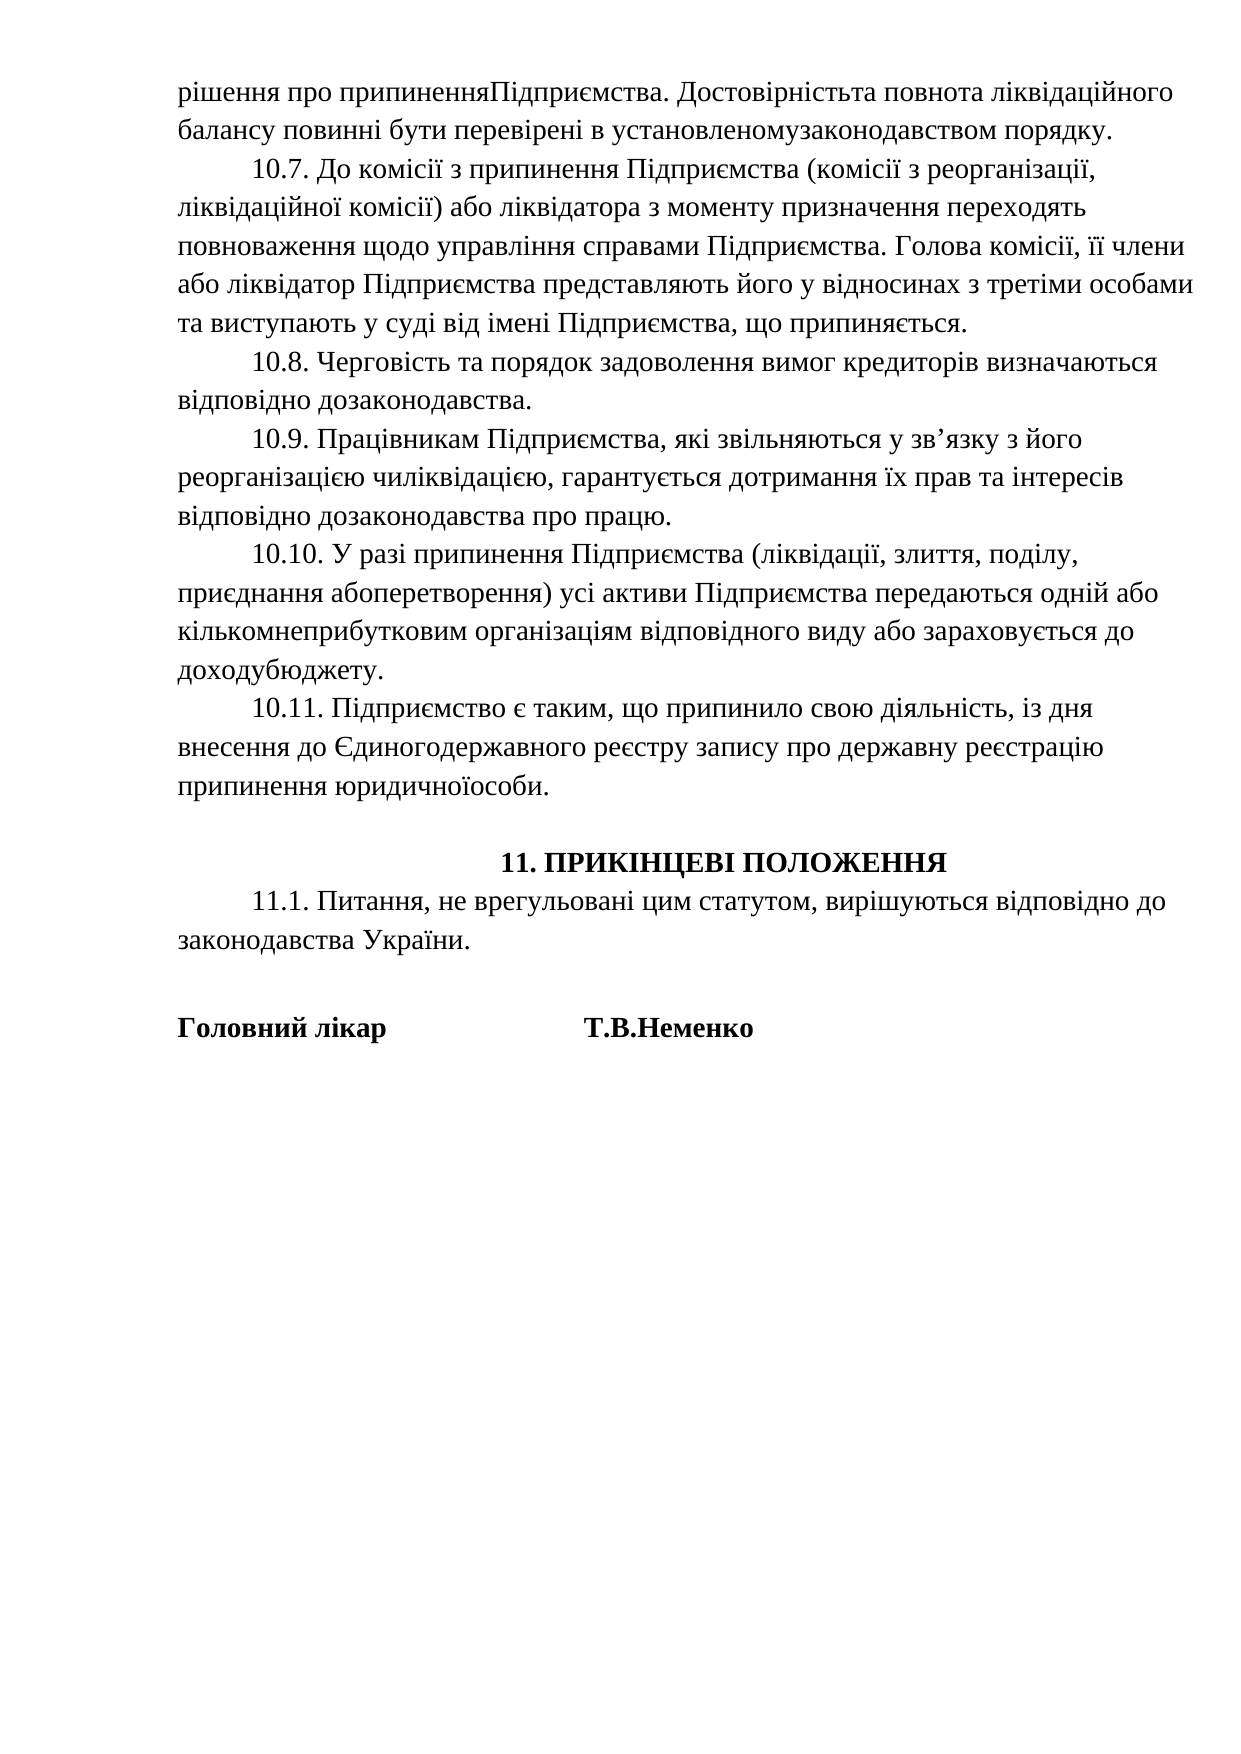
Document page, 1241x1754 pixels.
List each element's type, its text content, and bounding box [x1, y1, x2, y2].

text 10.11. Підприємство є таким, що припинило свою діяльність, із дня внесення до Єдиногодержавного реєстру запису про державну реєстрацію припинення юридичноїособи. [177, 691, 1196, 801]
text 10.8. Черговість та порядок задоволення вимог кредиторів визначаються відповідно дозаконодавства. [177, 344, 1196, 416]
text 10.10. У разі припинення Підприємства (ліквідації, злиття, поділу, приєднання абоперетворення) усі активи Підприємства передаються одній або кількомнеприбутковим організаціям відповідного виду або зараховується до доходубюджету. [177, 536, 1196, 686]
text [177, 74, 1196, 146]
text 10.9. Працівникам Підприємства, які звільняються у зв’язку з його реорганізацією чиліквідацією, гарантується дотримання їх прав та інтересів відповідно дозаконодавства про працю. [177, 421, 1196, 531]
text Головний лікар Т.В.Неменко [177, 1011, 1196, 1044]
text 11.1. Питання, не врегульовані цим статутом, вирішуються відповідно до законодавства України. [177, 883, 1196, 955]
text 11. ПРИКІНЦЕВІ ПОЛОЖЕННЯ [177, 845, 1196, 878]
text 10.7. До комісії з припинення Підприємства (комісії з реорганізації, ліквідаційної комісії) або ліквідатора з моменту призначення переходять повноваження щодо управління справами Підприємства. Голова комісії, її члени або ліквідатор Підприємства представляють його у відносинах з третіми особами та виступають у суді від імені Підприємства, що припиняється. [177, 151, 1196, 339]
